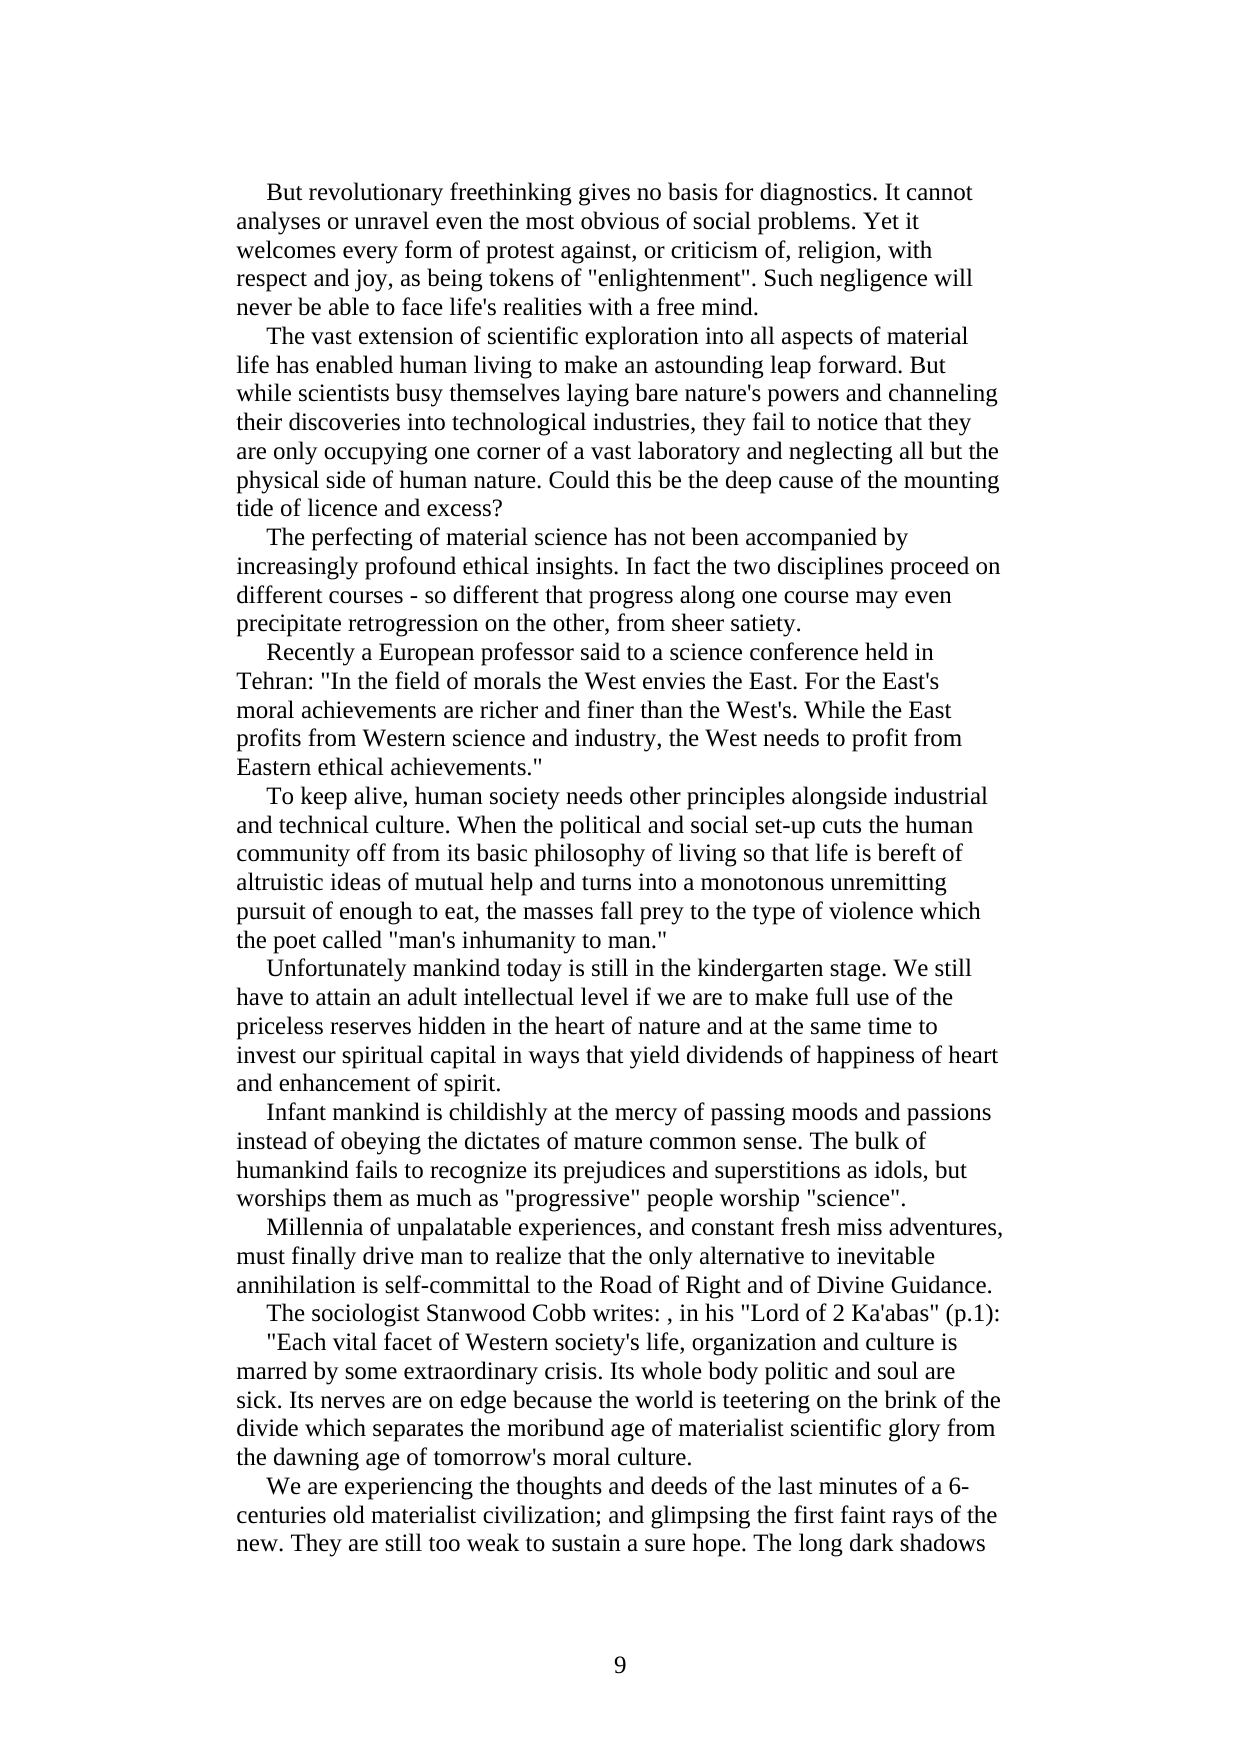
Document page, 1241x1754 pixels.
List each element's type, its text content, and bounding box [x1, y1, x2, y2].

text "Each vital facet of Western society's life, organization and culture is marred by some extraordinary crisis. Its whole body politic and soul are sick. Its nerves are on edge because the world is teetering on the brink of the divide which separates the moribund age of materialist scientific glory from the dawning age of tomorrow's moral culture. [236, 1327, 1004, 1471]
text The perfecting of material science has not been accompanied by increasingly profound ethical insights. In fact the two disciplines proceed on different courses - so different that progress along one course may even precipitate retrogression on the other, from sheer satiety. [236, 522, 1004, 637]
text To keep alive, human society needs other principles alongside industrial and technical culture. When the political and social set-up cuts the human community off from its basic philosophy of living so that life is bereft of altruistic ideas of mutual help and turns into a monotonous unremitting pursuit of enough to eat, the masses fall prey to the type of violence which the poet called "man's inhumanity to man." [236, 781, 1004, 953]
text Unfortunately mankind today is still in the kindergarten stage. We still have to attain an adult intellectual level if we are to make full use of the priceless reserves hidden in the heart of nature and at the same time to invest our spiritual capital in ways that yield dividends of happiness of heart and enhancement of spirit. [236, 953, 1004, 1097]
text The vast extension of scientific exploration into all aspects of material life has enabled human living to make an astounding leap forward. But while scientists busy themselves laying bare nature's powers and channeling their discoveries into technological industries, they fail to notice that they are only occupying one corner of a vast laboratory and neglecting all but the physical side of human nature. Could this be the deep cause of the mounting tide of licence and excess? [236, 321, 1004, 522]
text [236, 1471, 1004, 1557]
text Millennia of unpalatable experiences, and constant fresh miss adventures, must finally drive man to realize that the only alternative to inevitable annihilation is self-committal to the Road of Right and of Divine Guidance. [236, 1212, 1004, 1298]
text But revolutionary freethinking gives no basis for diagnostics. It cannot analyses or unravel even the most obvious of social problems. Yet it welcomes every form of protest against, or criticism of, religion, with respect and joy, as being tokens of "enlightenment". Such negligence will never be able to face life's realities with a free mind. [236, 177, 1004, 321]
text The sociologist Stanwood Cobb writes: , in his "Lord of 2 Ka'abas" (p.1): [236, 1298, 1004, 1327]
text Recently a European professor said to a science conference held in Tehran: "In the field of morals the West envies the East. For the East's moral achievements are richer and finer than the West's. While the East profits from Western science and industry, the West needs to profit from Eastern ethical achievements." [236, 637, 1004, 781]
text Infant mankind is childishly at the mercy of passing moods and passions instead of obeying the dictates of mature common sense. The bulk of humankind fails to recognize its prejudices and superstitions as idols, but worships them as much as "progressive" people worship "science". [236, 1097, 1004, 1212]
